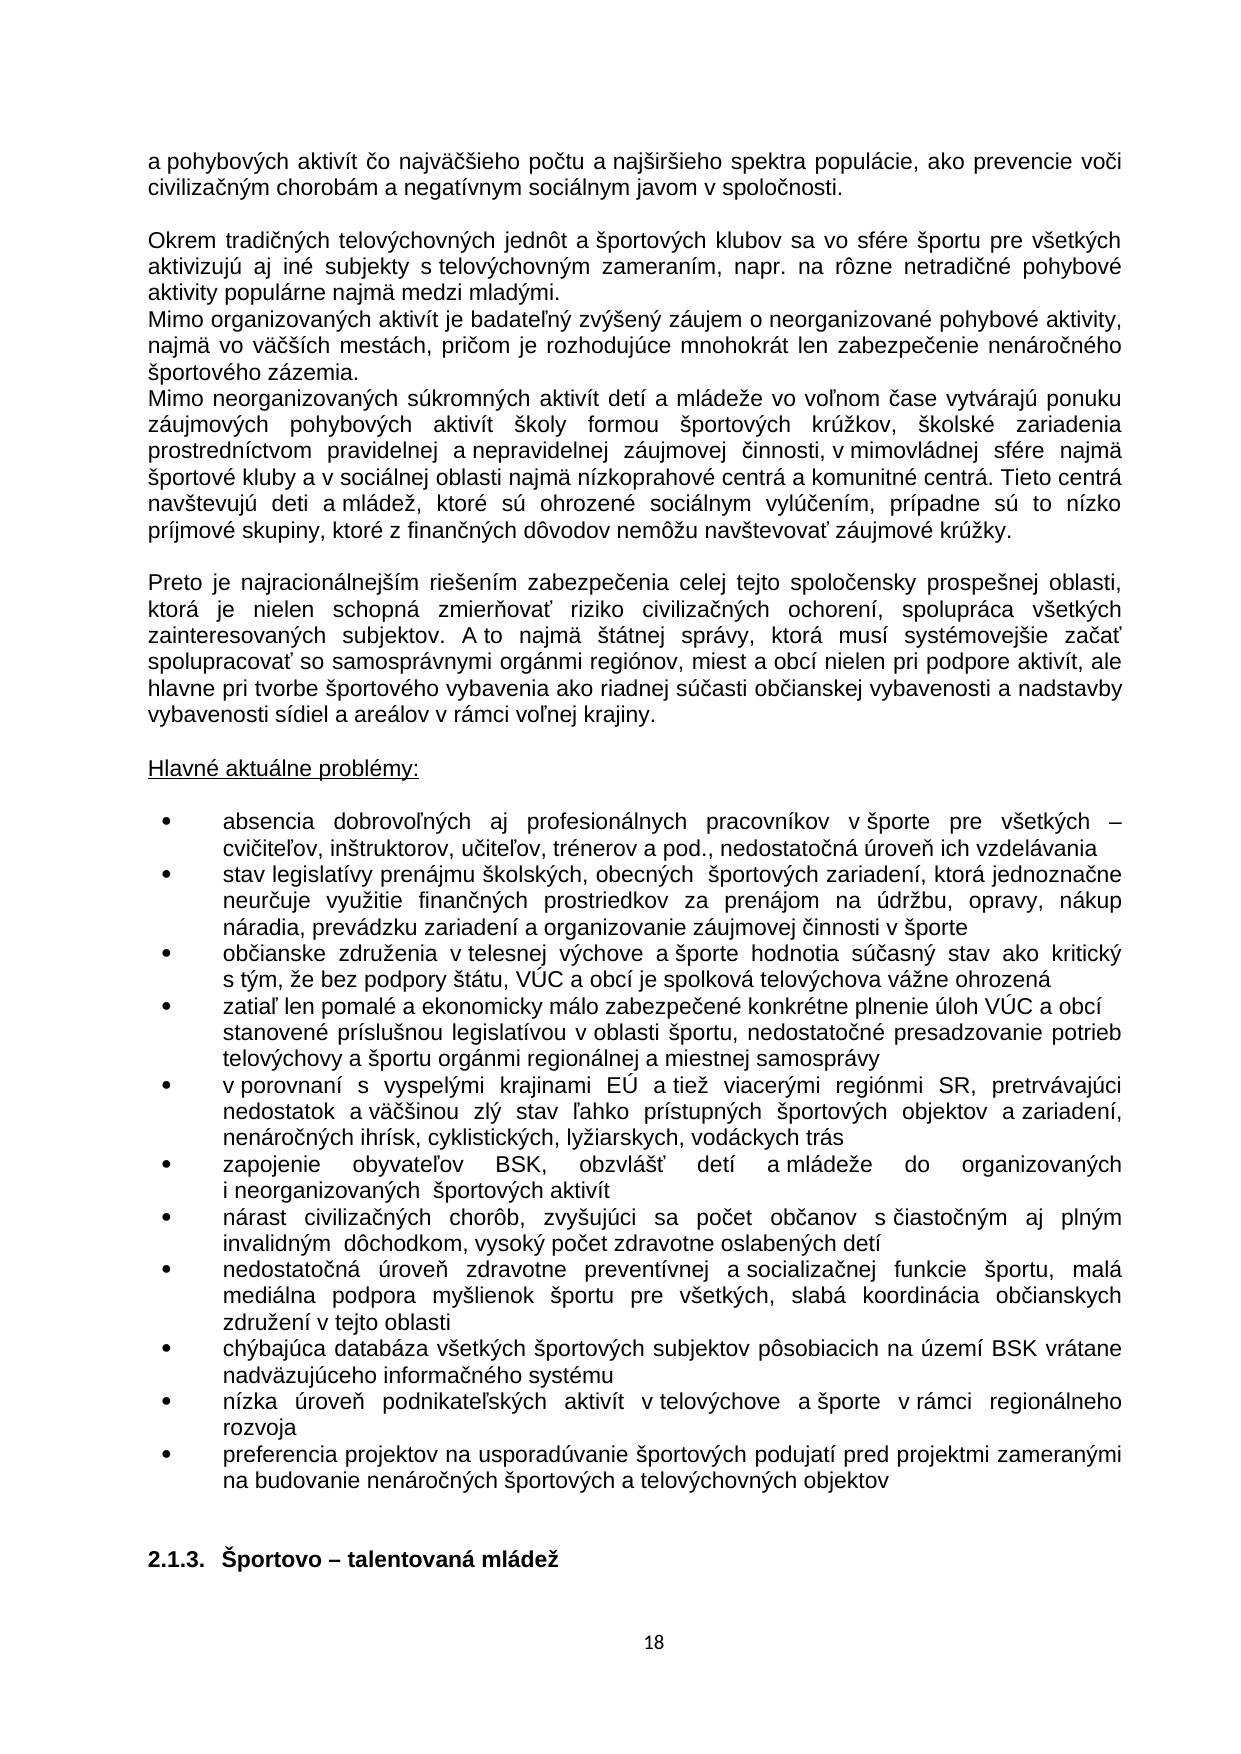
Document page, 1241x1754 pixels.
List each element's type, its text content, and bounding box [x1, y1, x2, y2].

list v porovnaní s vyspelými krajinami EÚ a tiež viacerými regiónmi SR, pretrvávajúci nedostatok a väčšinou zlý stav ľahko prístupných športových objektov a zariadení, nenáročných ihrísk, cyklistických, lyžiarskych, vodáckych trás [162, 1072, 1122, 1151]
list Športovo – talentovaná mládež [148, 1546, 1122, 1572]
list chýbajúca databáza všetkých športových subjektov pôsobiacich na území BSK vrátane nadväzujúceho informačného systému [162, 1335, 1122, 1388]
list preferencia projektov na usporadúvanie športových podujatí pred projektmi zameranými na budovanie nenáročných športových a telovýchovných objektov [162, 1441, 1122, 1493]
list absencia dobrovoľných aj profesionálnych pracovníkov v športe pre všetkých – cvičiteľov, inštruktorov, učiteľov, trénerov a pod., nedostatočná úroveň ich vzdelávania [162, 808, 1122, 861]
text Mimo organizovaných aktivít je badateľný zvýšený záujem o neorganizované pohybové aktivity, najmä vo väčších mestách, pričom je rozhodujúce mnohokrát len zabezpečenie nenáročného športového zázemia. [148, 306, 1122, 385]
list zapojenie obyvateľov BSK, obzvlášť detí a mládeže do organizovaných i neorganizovaných športových aktivít [162, 1151, 1122, 1203]
text Okrem tradičných telovýchovných jednôt a športových klubov sa vo sfére športu pre všetkých aktivizujú aj iné subjekty s telovýchovným zameraním, napr. na rôzne netradičné pohybové aktivity populárne najmä medzi mladými. [148, 227, 1122, 306]
list nárast civilizačných chorôb, zvyšujúci sa počet občanov s čiastočným aj plným invalidným dôchodkom, vysoký počet zdravotne oslabených detí [162, 1203, 1122, 1256]
list občianske združenia v telesnej výchove a športe hodnotia súčasný stav ako kritický s tým, že bez podpory štátu, VÚC a obcí je spolková telovýchova vážne ohrozená [162, 940, 1122, 993]
list zatiaľ len pomalé a ekonomicky málo zabezpečené konkrétne plnenie úloh VÚC a obcí [162, 993, 1122, 1019]
list nízka úroveň podnikateľských aktivít v telovýchove a športe v rámci regionálneho rozvoja [162, 1388, 1122, 1441]
text Hlavné aktuálne problémy: [148, 755, 1122, 782]
list stanovené príslušnou legislatívou v oblasti športu, nedostatočné presadzovanie potrieb telovýchovy a športu orgánmi regionálnej a miestnej samosprávy [223, 1019, 1122, 1072]
text Preto je najracionálnejším riešením zabezpečenia celej tejto spoločensky prospešnej oblasti, ktorá je nielen schopná zmierňovať riziko civilizačných ochorení, spolupráca všetkých zainteresovaných subjektov. A to najmä štátnej správy, ktorá musí systémovejšie začať spolupracovať so samosprávnymi orgánmi regiónov, miest a obcí nielen pri podpore aktivít, ale hlavne pri tvorbe športového vybavenia ako riadnej súčasti občianskej vybavenosti a nadstavby vybavenosti sídiel a areálov v rámci voľnej krajiny. [148, 569, 1122, 727]
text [148, 148, 1122, 200]
text Mimo neorganizovaných súkromných aktivít detí a mládeže vo voľnom čase vytvárajú ponuku záujmových pohybových aktivít školy formou športových krúžkov, školské zariadenia prostredníctvom pravidelnej a nepravidelnej záujmovej činnosti, v mimovládnej sfére najmä športové kluby a v sociálnej oblasti najmä nízkoprahové centrá a komunitné centrá. Tieto centrá navštevujú deti a mládež, ktoré sú ohrozené sociálnym vylúčením, prípadne sú to nízko príjmové skupiny, ktoré z finančných dôvodov nemôžu navštevovať záujmové krúžky. [148, 385, 1122, 543]
list nedostatočná úroveň zdravotne preventívnej a socializačnej funkcie športu, malá mediálna podpora myšlienok športu pre všetkých, slabá koordinácia občianskych združení v tejto oblasti [162, 1256, 1122, 1335]
list stav legislatívy prenájmu školských, obecných športových zariadení, ktorá jednoznačne neurčuje využitie finančných prostriedkov za prenájom na údržbu, opravy, nákup náradia, prevádzku zariadení a organizovanie záujmovej činnosti v športe [162, 861, 1122, 940]
